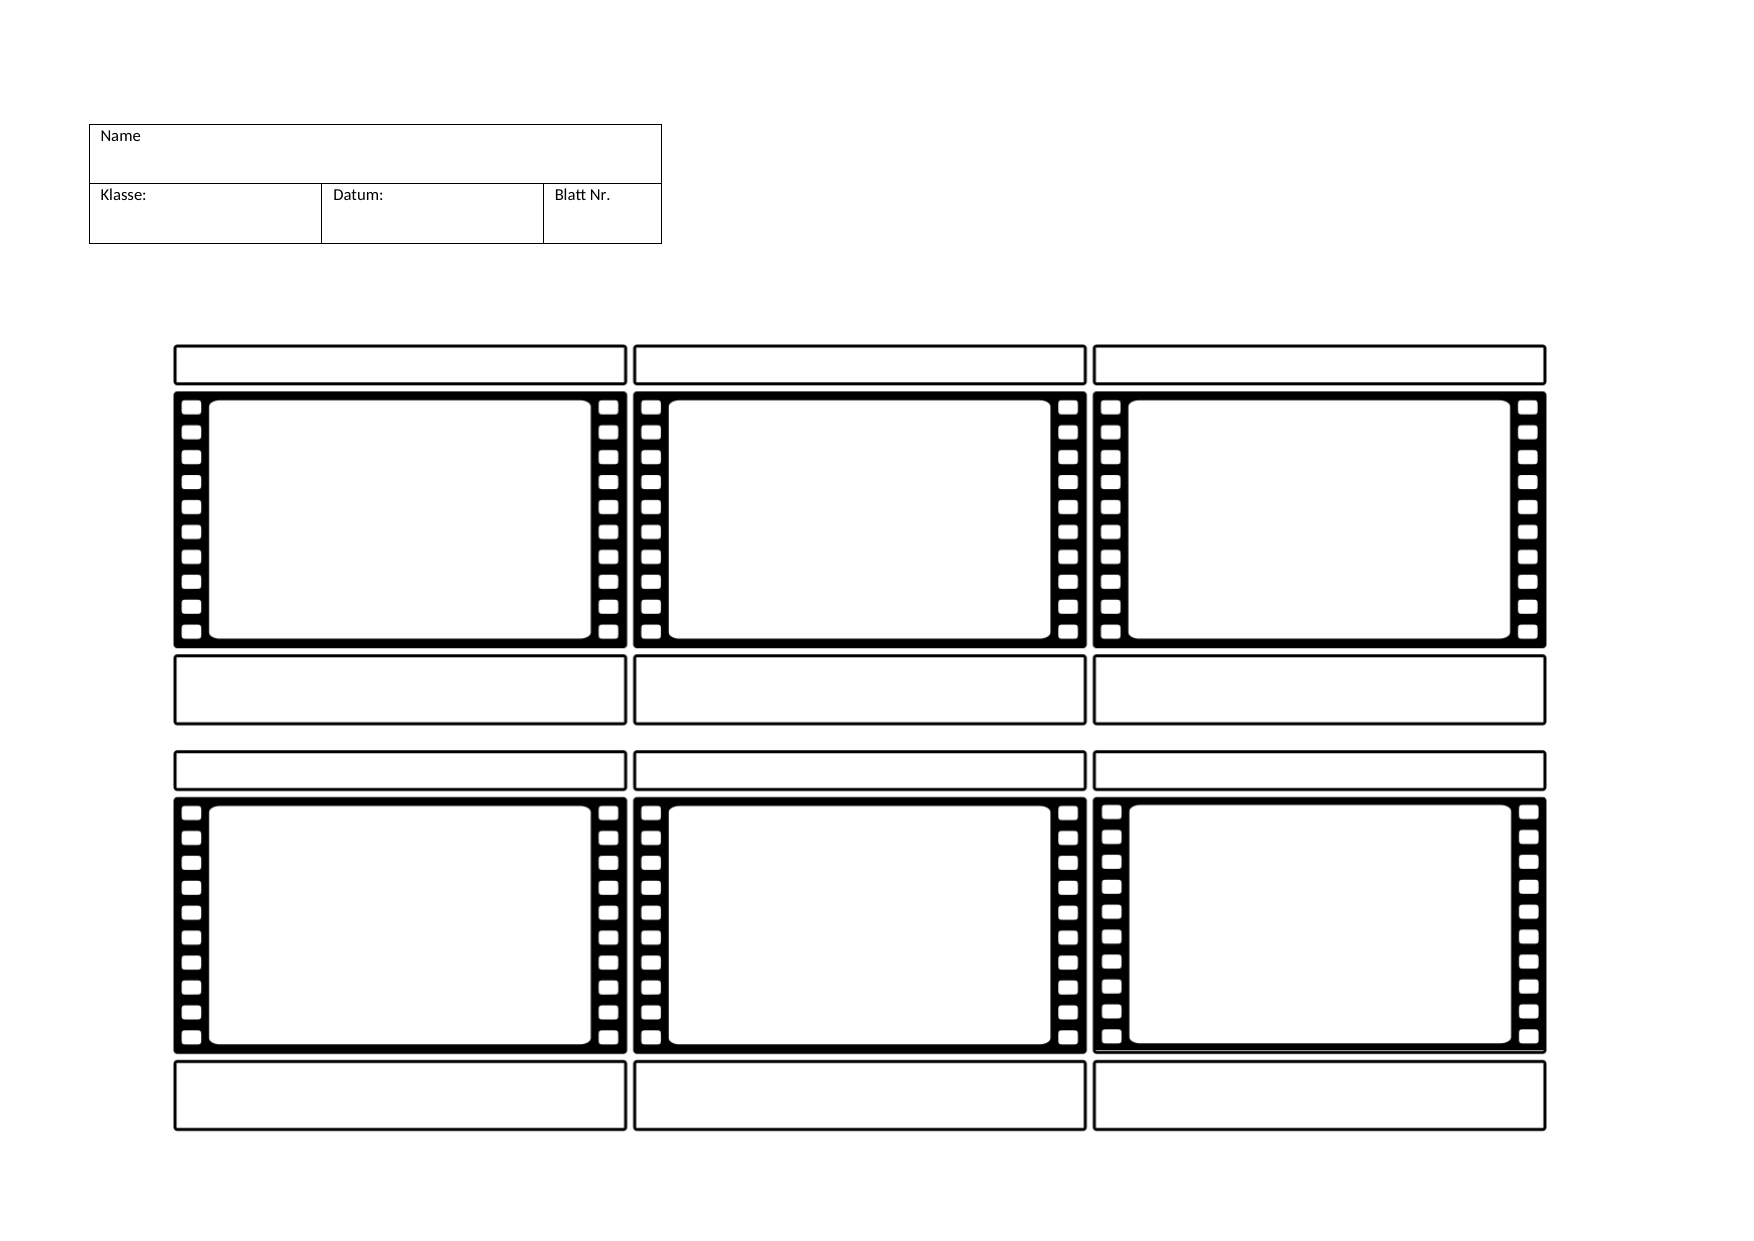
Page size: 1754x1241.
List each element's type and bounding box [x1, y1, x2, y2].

picture [166, 338, 1554, 1138]
